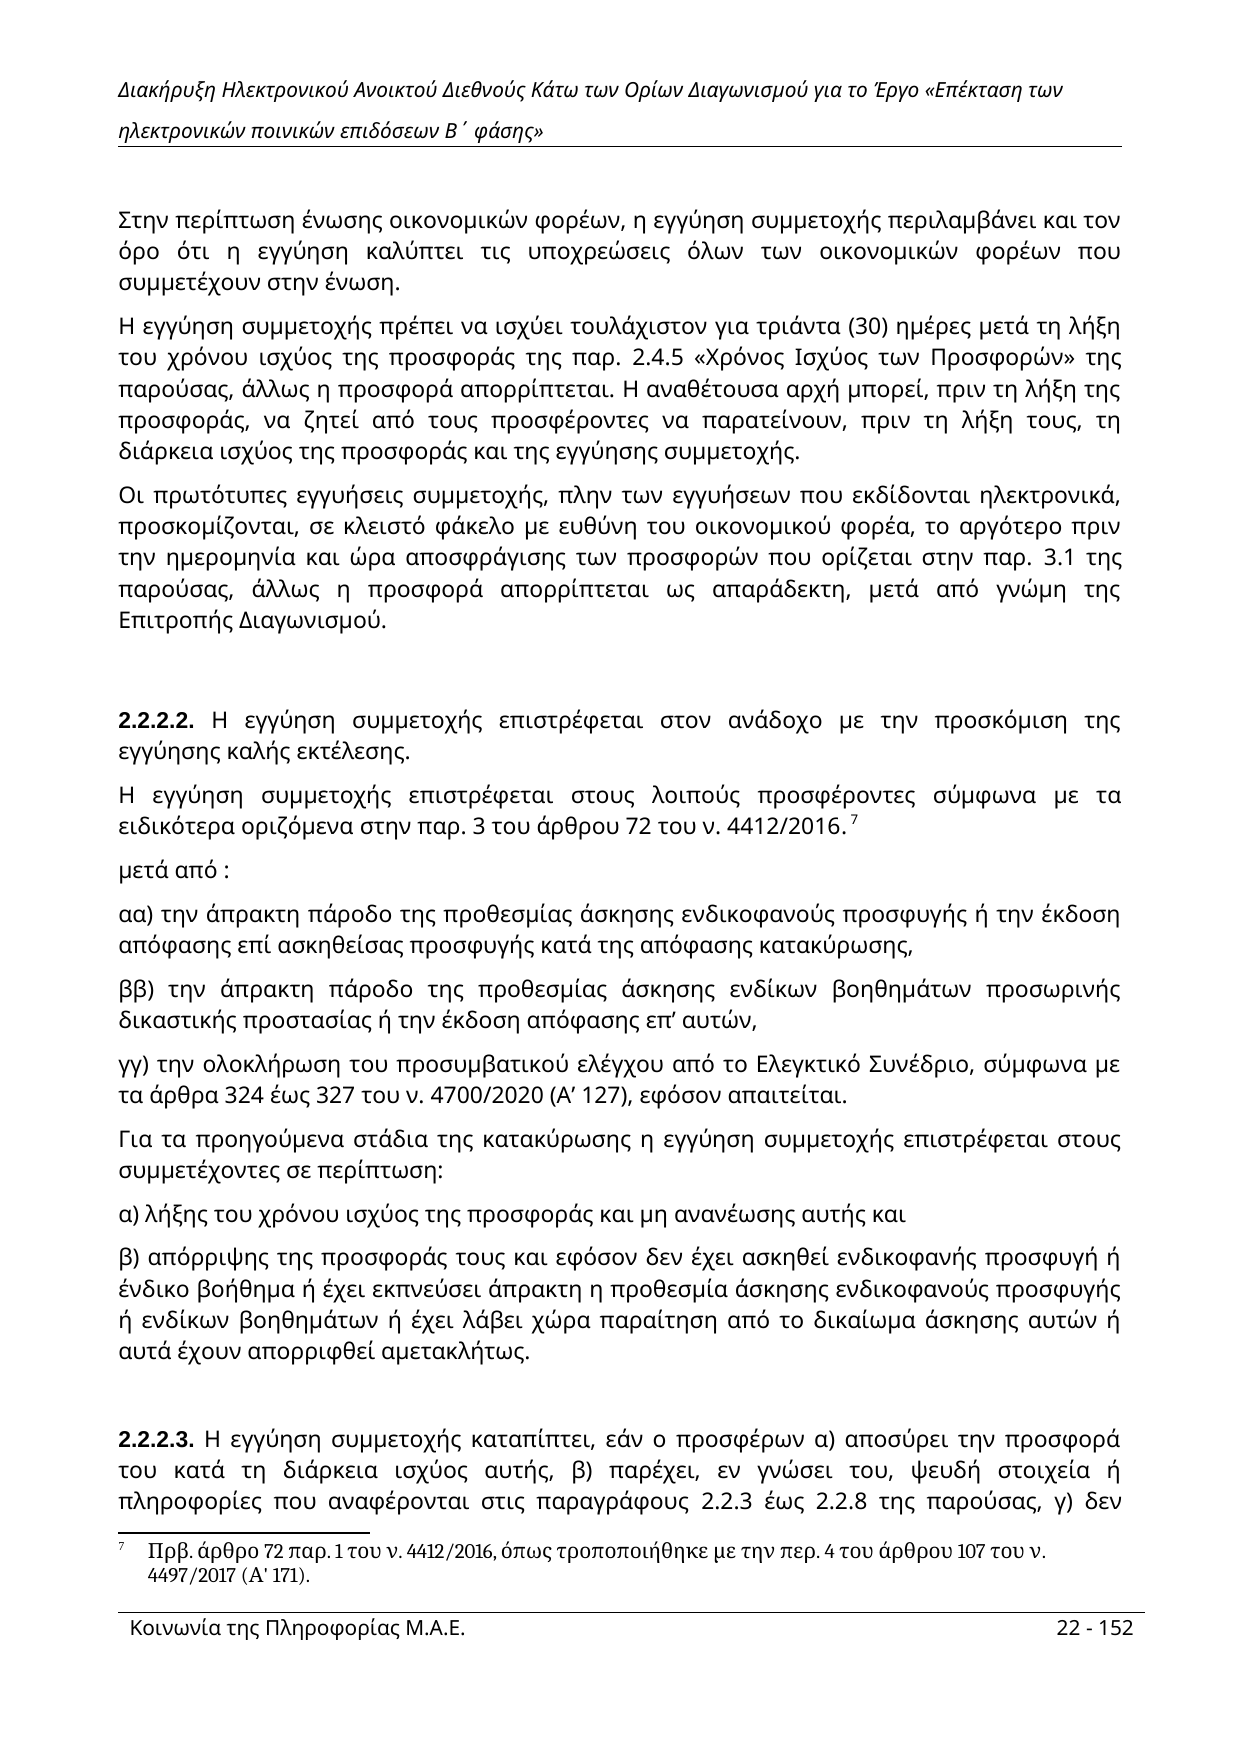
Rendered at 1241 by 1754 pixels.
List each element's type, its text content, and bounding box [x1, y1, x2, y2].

text Οι πρωτότυπες εγγυήσεις συμμετοχής, πλην των εγγυήσεων που εκδίδονται ηλεκτρονικά, προσκομίζονται, σε κλειστό φάκελο με ευθύνη του οικονομικού φορέα, το αργότερο πριν την ημερομηνία και ώρα αποσφράγισης των προσφορών που ορίζεται στην παρ. 3.1 της παρούσας, άλλως η προσφορά απορρίπτεται ως απαράδεκτη, μετά από γνώμη της Επιτροπής Διαγωνισμού. [118, 479, 1122, 635]
text Η εγγύηση συμμετοχής επιστρέφεται στους λοιπούς προσφέροντες σύμφωνα με τα ειδικότερα οριζόμενα στην παρ. 3 του άρθρου 72 του ν. 4412/2016. [118, 779, 1122, 841]
text γγ) την ολοκλήρωση του προσυμβατικού ελέγχου από το Ελεγκτικό Συνέδριο, σύμφωνα με τα άρθρα 324 έως 327 του ν. 4700/2020 (Α’ 127), εφόσον απαιτείται. [118, 1047, 1122, 1110]
list 2.2.2.2. Η εγγύηση συμμετοχής επιστρέφεται στον ανάδοχο με την προσκόμιση της εγγύησης καλής εκτέλεσης. [118, 704, 1122, 766]
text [118, 1422, 1122, 1516]
text Η εγγύηση συμμετοχής πρέπει να ισχύει τουλάχιστον για τριάντα (30) ημέρες μετά τη λήξη του χρόνου ισχύος της προσφοράς της παρ. 2.4.5 «Χρόνος Ισχύος των Προσφορών» της παρούσας, άλλως η προσφορά απορρίπτεται. Η αναθέτουσα αρχή μπορεί, πριν τη λήξη της προσφοράς, να ζητεί από τους προσφέροντες να παρατείνουν, πριν τη λήξη τους, τη διάρκεια ισχύος της προσφοράς και της εγγύησης συμμετοχής. [118, 310, 1122, 466]
text μετά από : [118, 854, 1122, 885]
text Στην περίπτωση ένωσης οικονομικών φορέων, η εγγύηση συμμετοχής περιλαμβάνει και τον όρο ότι η εγγύηση καλύπτει τις υποχρεώσεις όλων των οικονομικών φορέων που συμμετέχουν στην ένωση. [118, 204, 1122, 297]
text β) απόρριψης της προσφοράς τους και εφόσον δεν έχει ασκηθεί ενδικοφανής προσφυγή ή ένδικο βοήθημα ή έχει εκπνεύσει άπρακτη η προθεσμία άσκησης ενδικοφανούς προσφυγής ή ενδίκων βοηθημάτων ή έχει λάβει χώρα παραίτηση από το δικαίωμα άσκησης αυτών ή αυτά έχουν απορριφθεί αμετακλήτως. [118, 1241, 1122, 1366]
text ββ) την άπρακτη πάροδο της προθεσμίας άσκησης ενδίκων βοηθημάτων προσωρινής δικαστικής προστασίας ή την έκδοση απόφασης επ’ αυτών, [118, 972, 1122, 1035]
text Για τα προηγούμενα στάδια της κατακύρωσης η εγγύηση συμμετοχής επιστρέφεται στους συμμετέχοντες σε περίπτωση: [118, 1122, 1122, 1185]
text αα) την άπρακτη πάροδο της προθεσμίας άσκησης ενδικοφανούς προσφυγής ή την έκδοση απόφασης επί ασκηθείσας προσφυγής κατά της απόφασης κατακύρωσης, [118, 897, 1122, 960]
text α) λήξης του χρόνου ισχύος της προσφοράς και μη ανανέωσης αυτής και [118, 1197, 1122, 1229]
